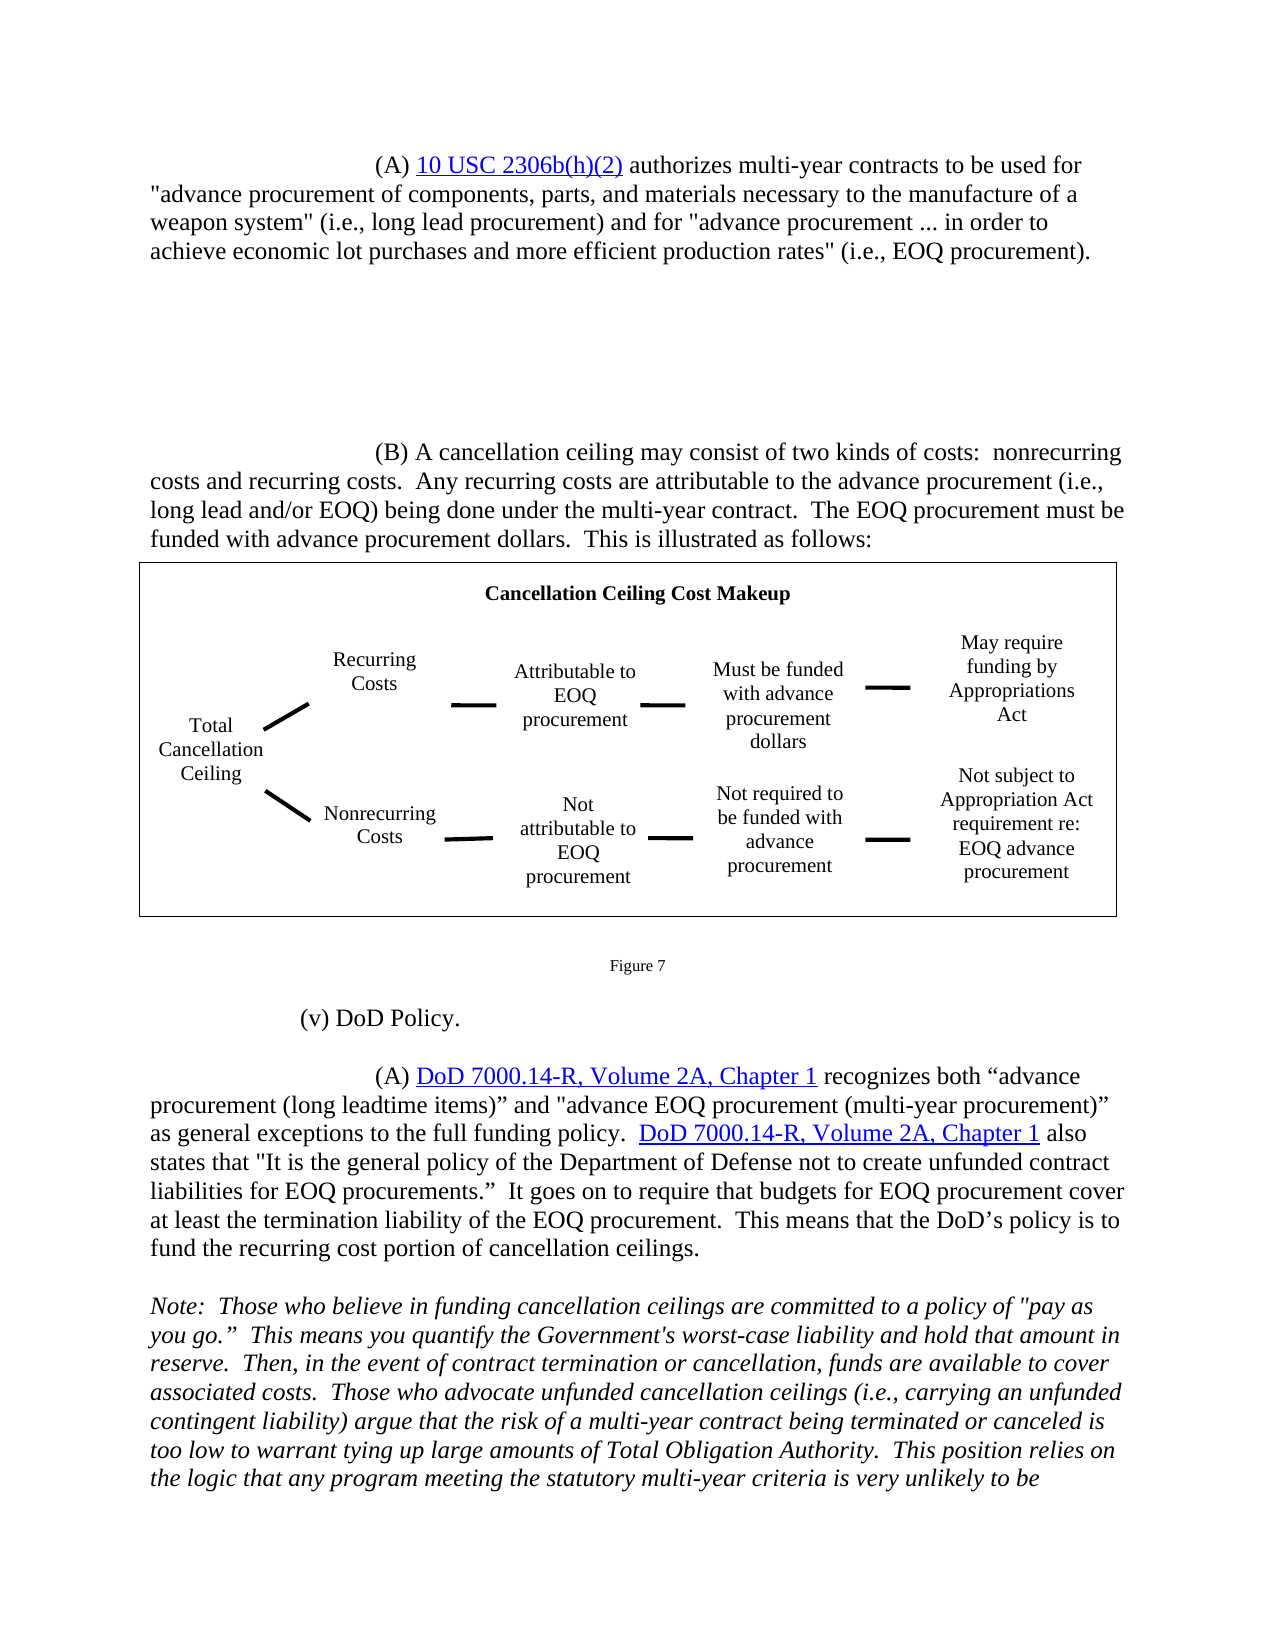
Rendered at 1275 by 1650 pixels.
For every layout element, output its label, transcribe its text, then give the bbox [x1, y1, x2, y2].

list (v) DoD Policy. [225, 1003, 1125, 1032]
text (A) DoD 7000.14-R, Volume 2A, Chapter 1 recognizes both “advance procurement (long leadtime items)” and "advance EOQ procurement (multi-year procurement)” as general exceptions to the full funding policy. DoD 7000.14-R, Volume 2A, Chapter 1 also states that "It is the general policy of the Department of Defense not to create unfunded contract liabilities for EOQ procurements.” It goes on to require that budgets for EOQ procurement cover at least the termination liability of the EOQ procurement. This means that the DoD’s policy is to fund the recurring cost portion of cancellation ceilings. [150, 1061, 1125, 1262]
text (A) 10 USC 2306b(h)(2) authorizes multi-year contracts to be used for "advance procurement of components, parts, and materials necessary to the manufacture of a weapon system" (i.e., long lead procurement) and for "advance procurement ... in order to achieve economic lot purchases and more efficient production rates" (i.e., EOQ procurement). [150, 150, 1125, 265]
list Cancellation Ceiling Cost Makeup [150, 581, 1116, 605]
list Figure 7 [150, 956, 1125, 975]
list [150, 1291, 1125, 1492]
text (B) A cancellation ceiling may consist of two kinds of costs: nonrecurring costs and recurring costs. Any recurring costs are attributable to the advance procurement (i.e., long lead and/or EOQ) being done under the multi-year contract. The EOQ procurement must be funded with advance procurement dollars. This is illustrated as follows: [150, 437, 1125, 552]
